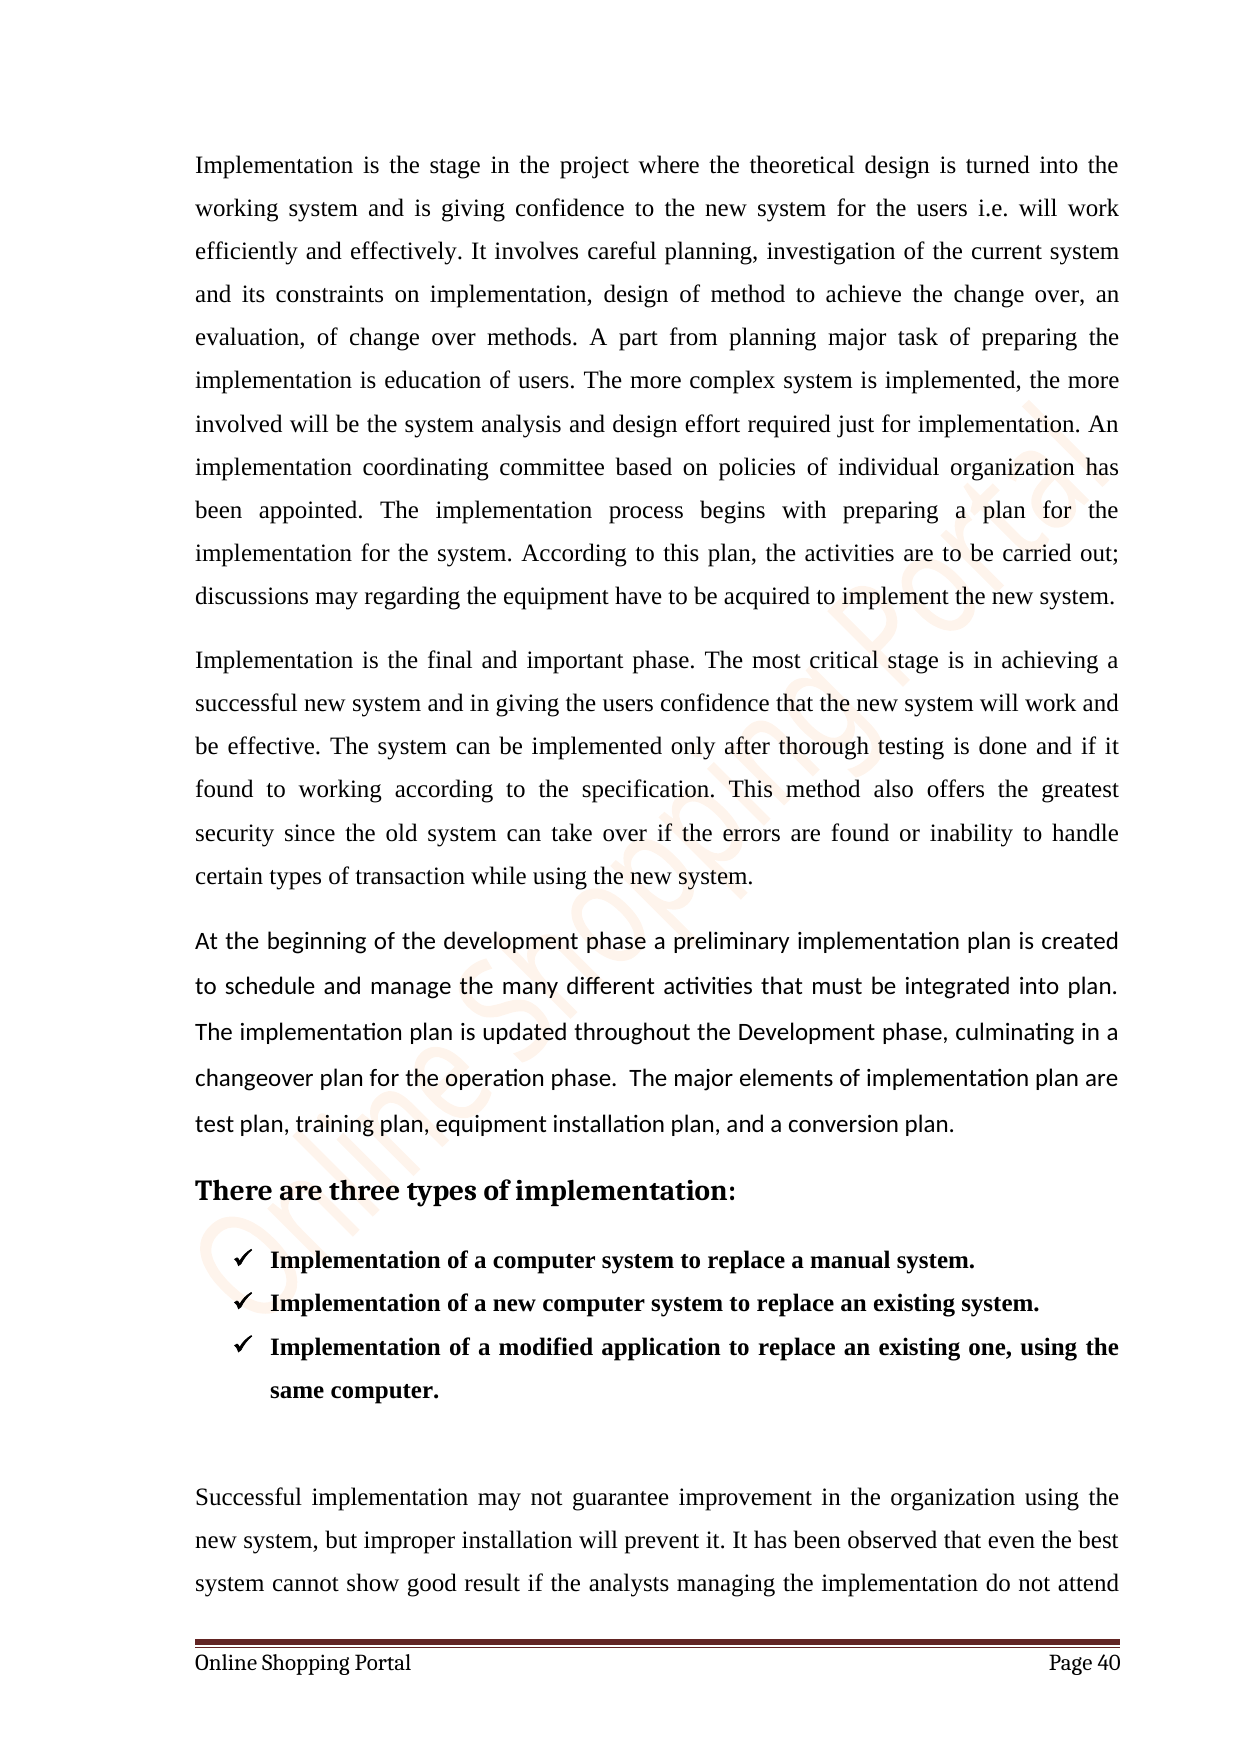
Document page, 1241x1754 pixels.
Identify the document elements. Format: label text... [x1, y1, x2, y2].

list Implementation of a computer system to replace a manual system. [232, 1245, 1120, 1274]
text At the beginning of the development phase a preliminary implementation plan is created to schedule and manage the many different activities that must be integrated into plan. The implementation plan is updated throughout the Development phase, culminating in a changeover plan for the operation phase. The major elements of implementation plan are test plan, training plan, equipment installation plan, and a conversion plan. [195, 925, 1120, 1138]
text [195, 1482, 1120, 1597]
text Implementation is the final and important phase. The most critical stage is in achieving a successful new system and in giving the users confidence that the new system will work and be effective. The system can be implemented only after thorough testing is done and if it found to working according to the specification. This method also offers the greatest security since the old system can take over if the errors are found or inability to handle certain types of transaction while using the new system. [195, 645, 1120, 889]
text Implementation is the stage in the project where the theoretical design is turned into the working system and is giving confidence to the new system for the users i.e. will work efficiently and effectively. It involves careful planning, investigation of the current system and its constraints on implementation, design of method to achieve the change over, an evaluation, of change over methods. A part from planning major task of preparing the implementation is education of users. The more complex system is implemented, the more involved will be the system analysis and design effort required just for implementation. An implementation coordinating committee based on policies of individual organization has been appointed. The implementation process begins with preparing a plan for the implementation for the system. According to this plan, the activities are to be carried out; discussions may regarding the equipment have to be acquired to implement the new system. [195, 150, 1120, 610]
text There are three types of implementation: [195, 1174, 1120, 1208]
list Implementation of a new computer system to replace an existing system. [232, 1288, 1120, 1317]
list Implementation of a modified application to replace an existing one, using the same computer. [232, 1332, 1120, 1403]
